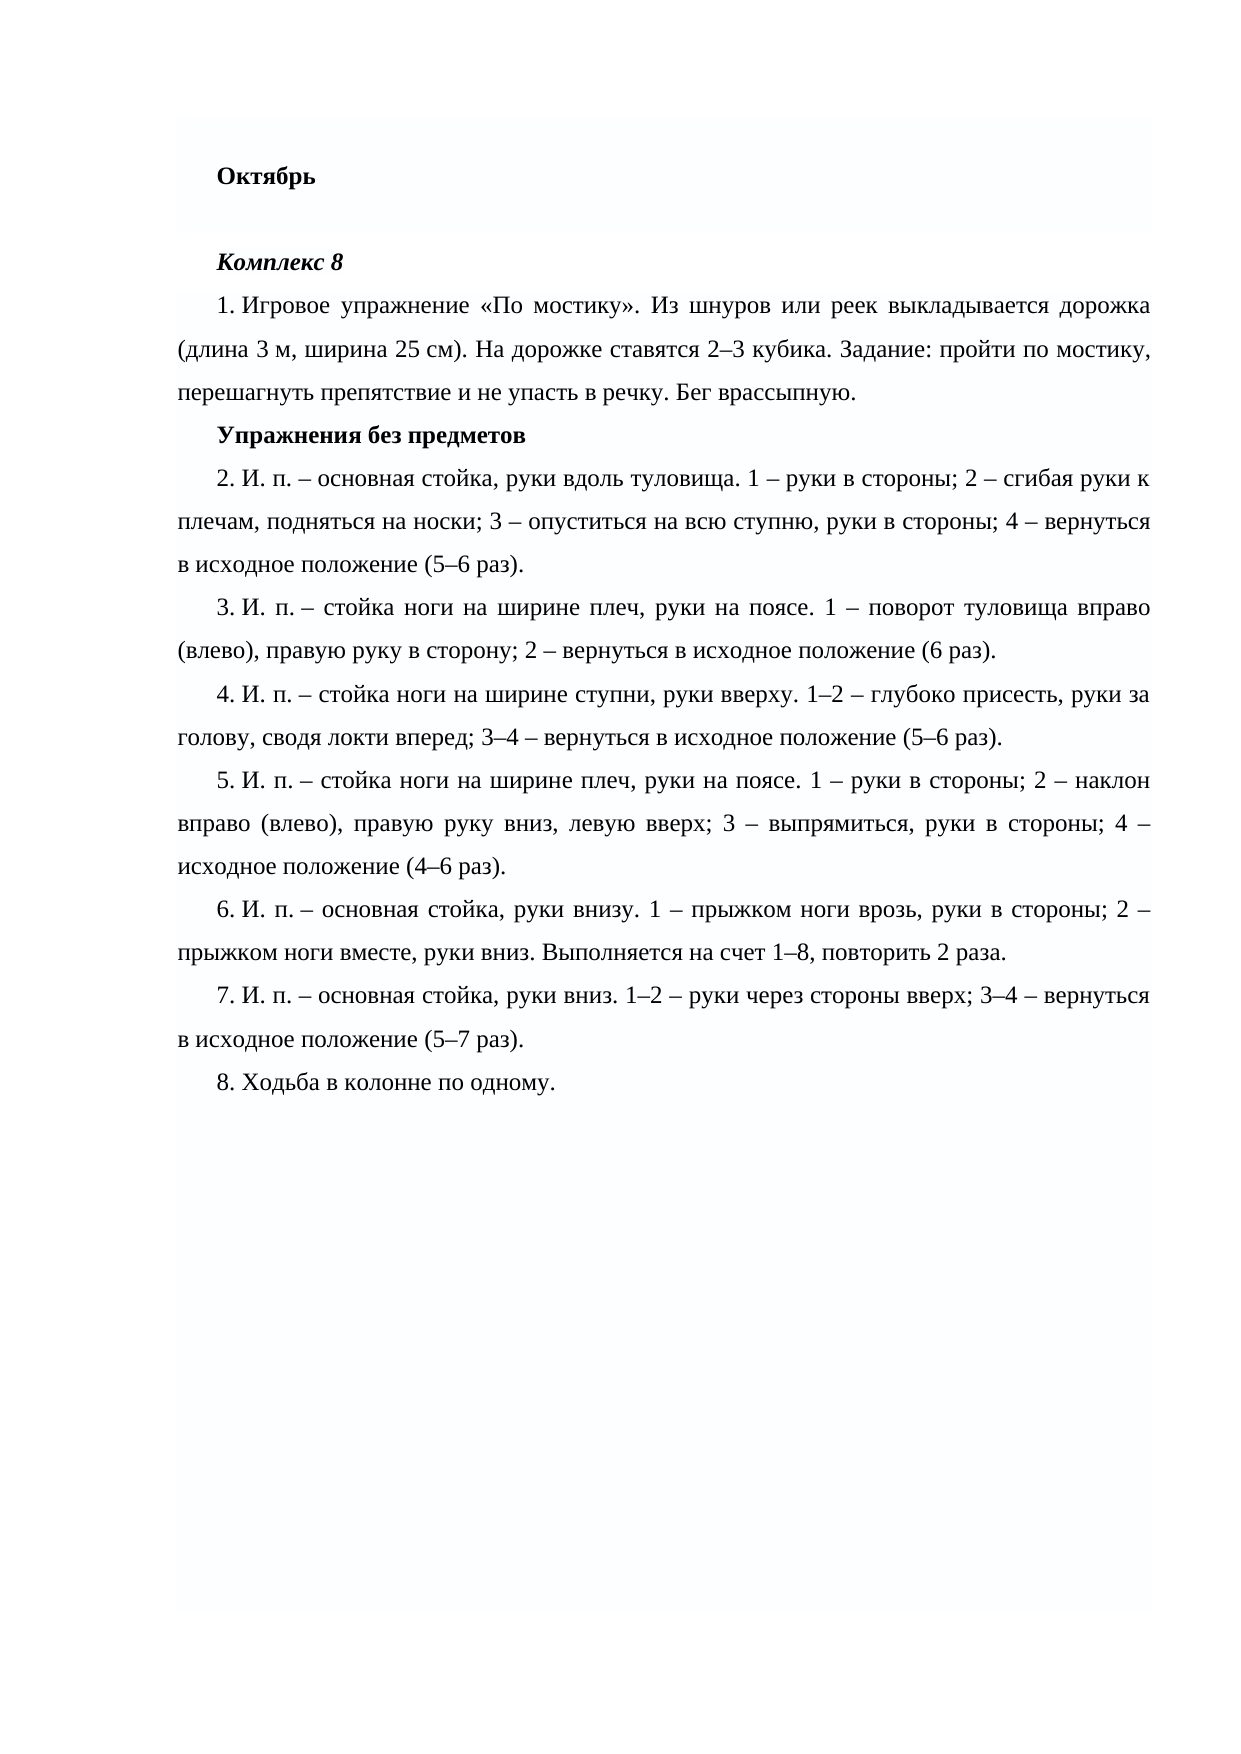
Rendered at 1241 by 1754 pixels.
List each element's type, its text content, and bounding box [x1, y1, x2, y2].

text 6. И. п. – основная стойка, руки внизу. 1 – прыжком ноги врозь, руки в стороны; 2 – прыжком ноги вместе, руки вниз. Выполняется на счет 1–8, повторить 2 раза. [177, 894, 1152, 966]
text 7. И. п. – основная стойка, руки вниз. 1–2 – руки через стороны вверх; 3–4 – вернуться в исходное положение (5–7 раз). [177, 981, 1152, 1052]
text 4. И. п. – стойка ноги на ширине ступни, руки вверху. 1–2 – глубоко присесть, руки за голову, сводя локти вперед; 3–4 – вернуться в исходное положение (5–6 раз). [177, 679, 1152, 751]
text 1. Игровое упражнение «По мостику». Из шнуров или реек выкладывается дорожка (длина 3 м, ширина 25 см). На дорожке ставятся 2–3 кубика. Задание: пройти по мостику, перешагнуть препятствие и не упасть в речку. Бег врассыпную. [177, 291, 1152, 406]
text Октябрь [177, 161, 1152, 190]
text Комплекс 8 [177, 247, 1152, 276]
text 3. И. п. – стойка ноги на ширине плеч, руки на поясе. 1 – поворот туловища вправо (влево), правую руку в сторону; 2 – вернуться в исходное положение (6 раз). [177, 592, 1152, 664]
text Упражнения без предметов [177, 420, 1152, 449]
text 2. И. п. – основная стойка, руки вдоль туловища. 1 – руки в стороны; 2 – сгибая руки к плечам, подняться на носки; 3 – опуститься на всю ступню, руки в стороны; 4 – вернуться в исходное положение (5–6 раз). [177, 463, 1152, 578]
text 5. И. п. – стойка ноги на ширине плеч, руки на поясе. 1 – руки в стороны; 2 – наклон вправо (влево), правую руку вниз, левую вверх; 3 – выпрямиться, руки в стороны; 4 – исходное положение (4–6 раз). [177, 765, 1152, 880]
text 8. Ходьба в колонне по одному. [177, 1067, 1152, 1096]
